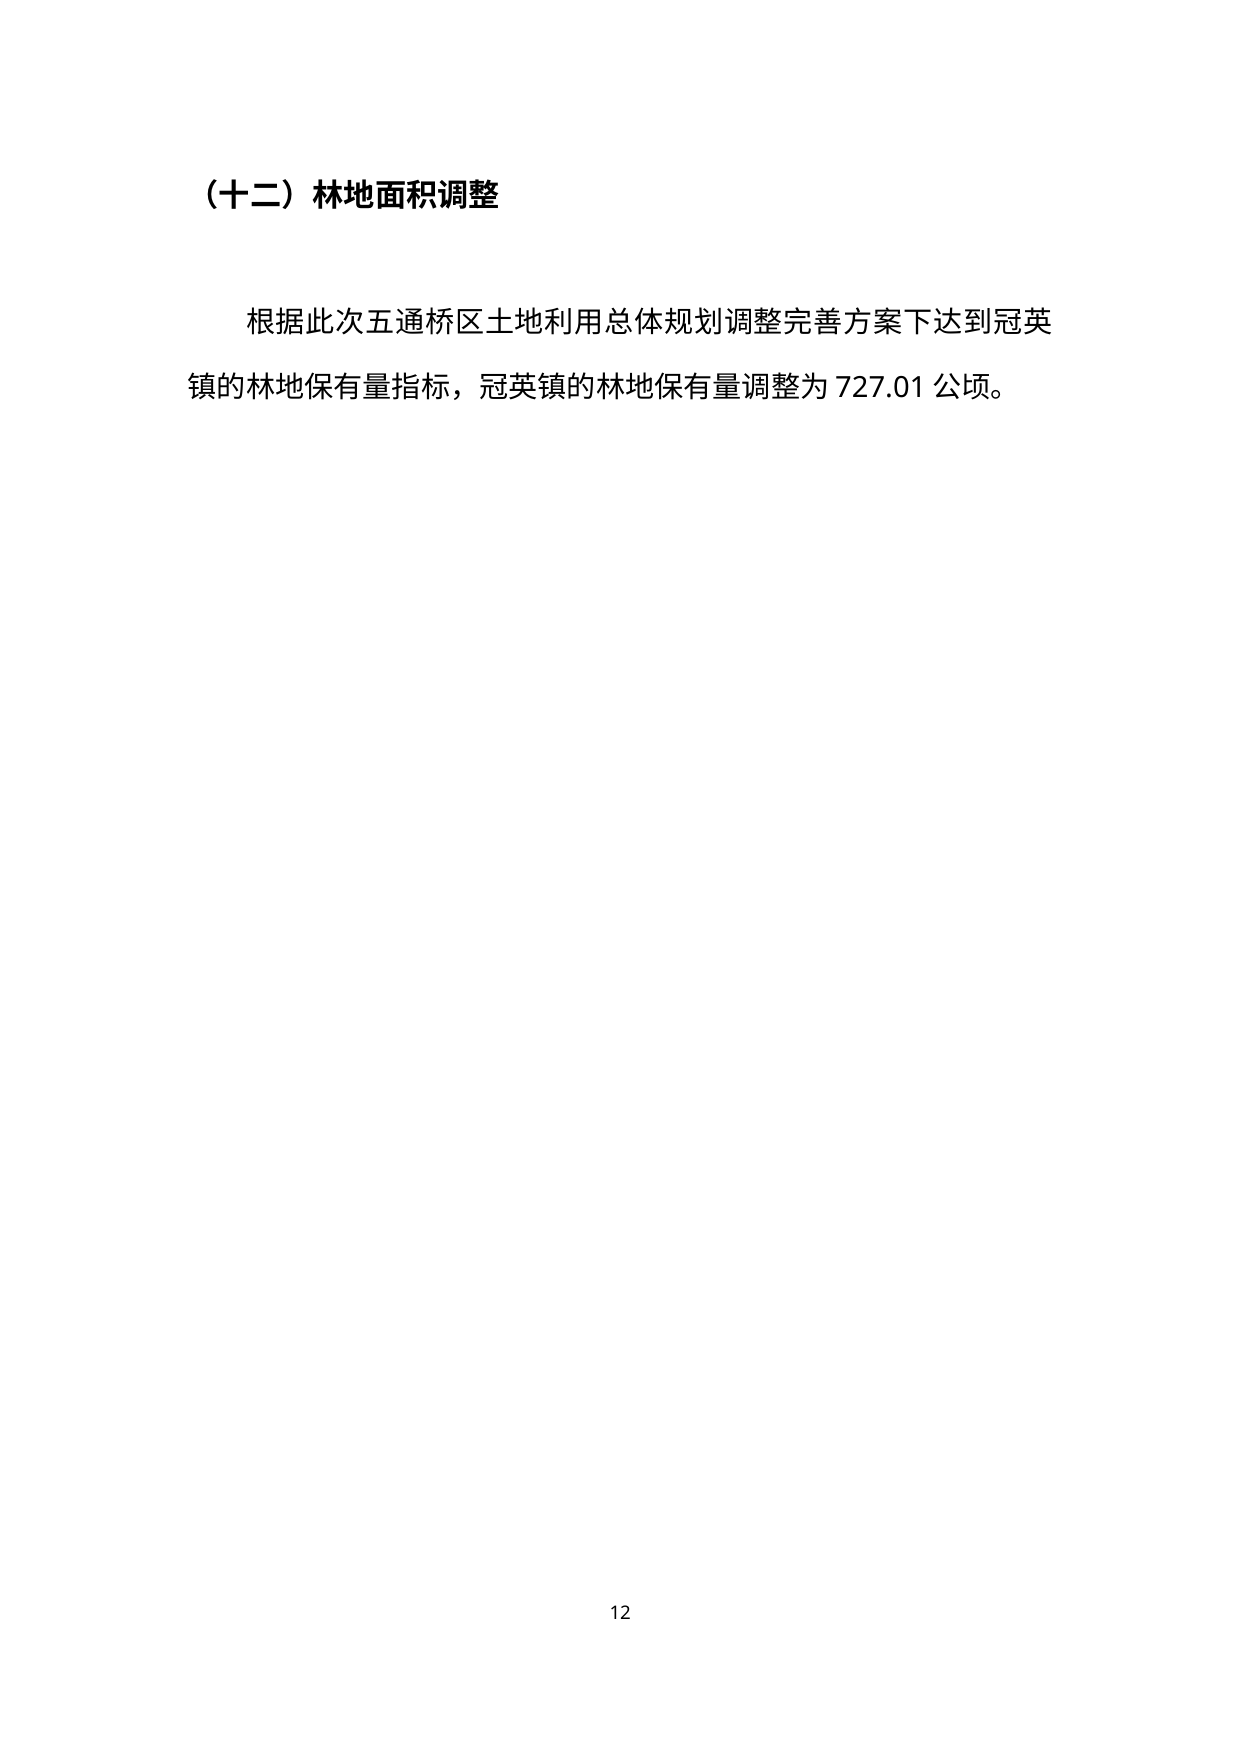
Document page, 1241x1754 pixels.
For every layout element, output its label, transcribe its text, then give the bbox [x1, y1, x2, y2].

text 根据此次五通桥区土地利用总体规划调整完善方案下达到冠英镇的林地保有量指标，冠英镇的林地保有量调整为727.01公顷。 [187, 287, 1053, 417]
subtitle （十二）林地面积调整 [187, 160, 1053, 225]
